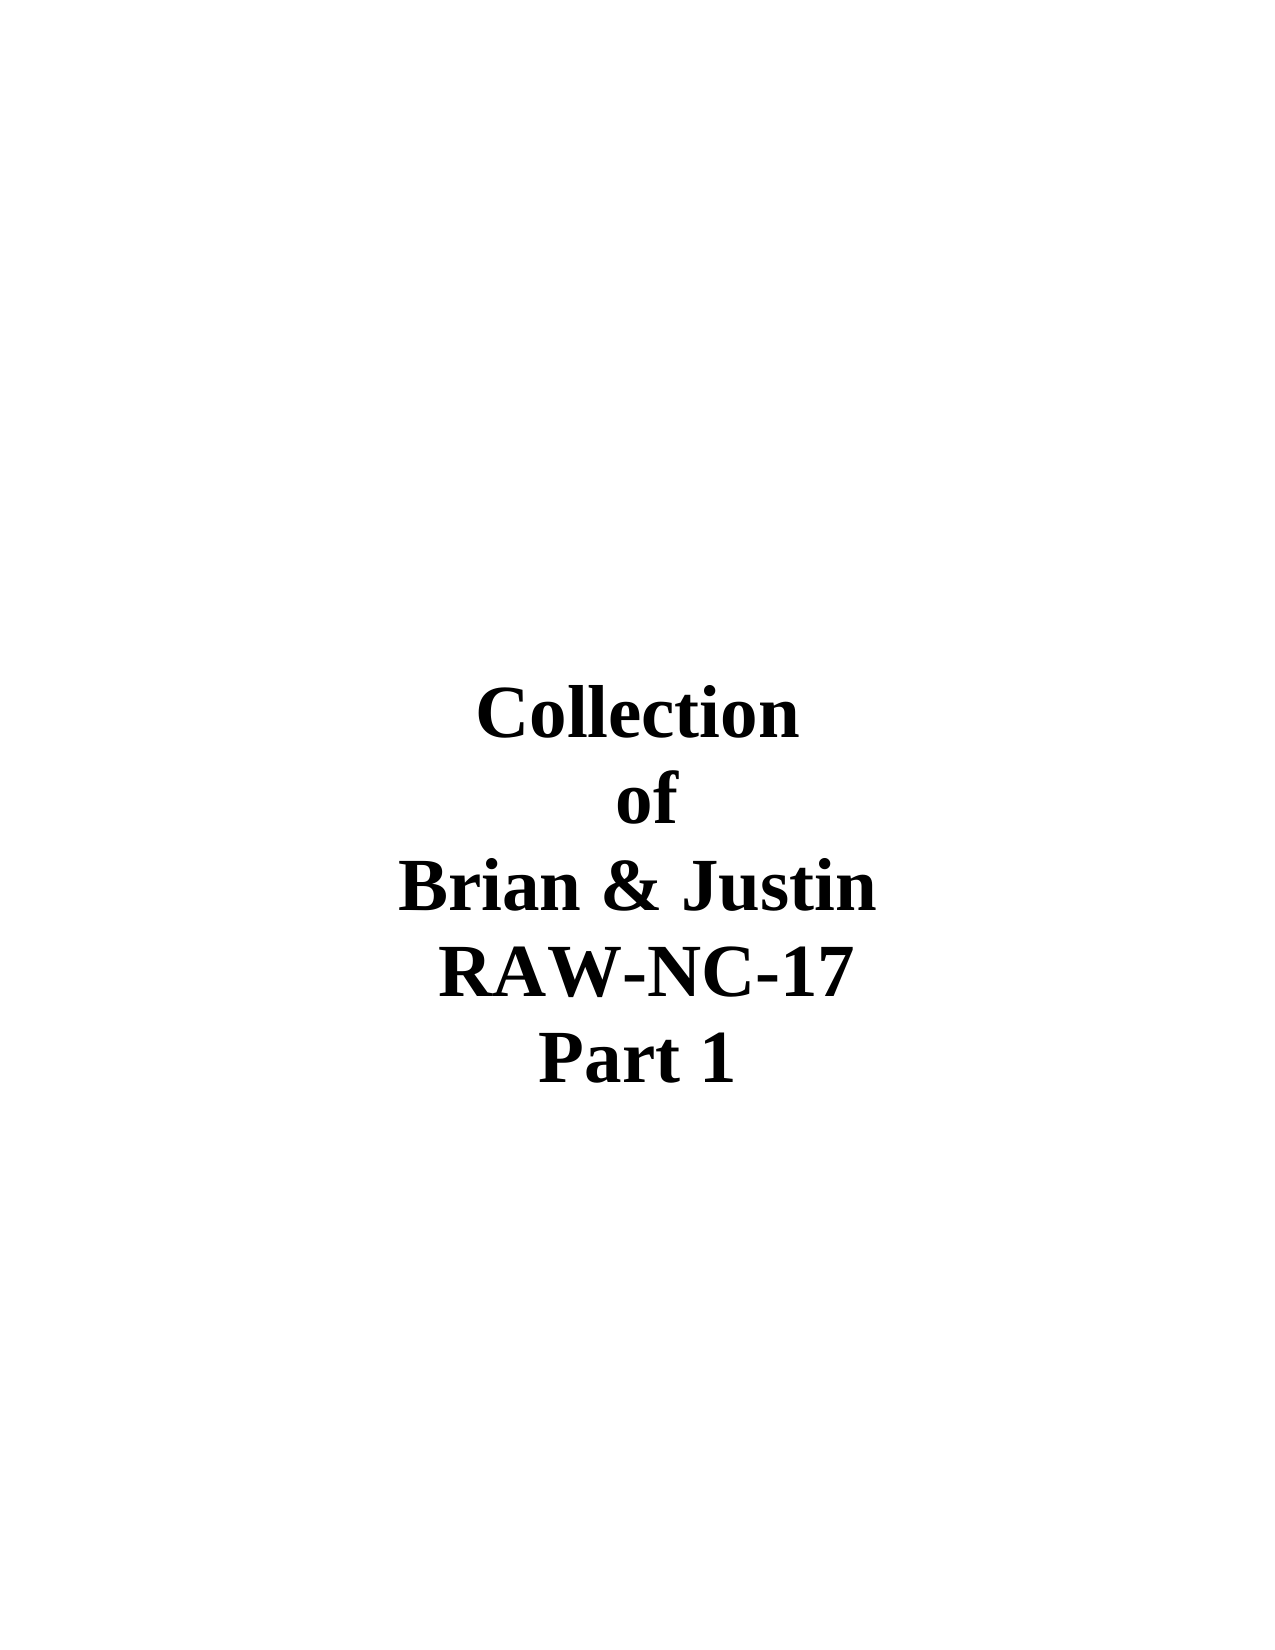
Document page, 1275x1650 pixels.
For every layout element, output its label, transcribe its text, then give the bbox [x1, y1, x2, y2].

text RAW-NC-17 [150, 926, 1125, 1012]
text Brian & Justin [150, 840, 1125, 926]
text Part 1 [150, 1012, 1125, 1099]
text Collection [150, 667, 1125, 754]
text of [150, 754, 1125, 840]
